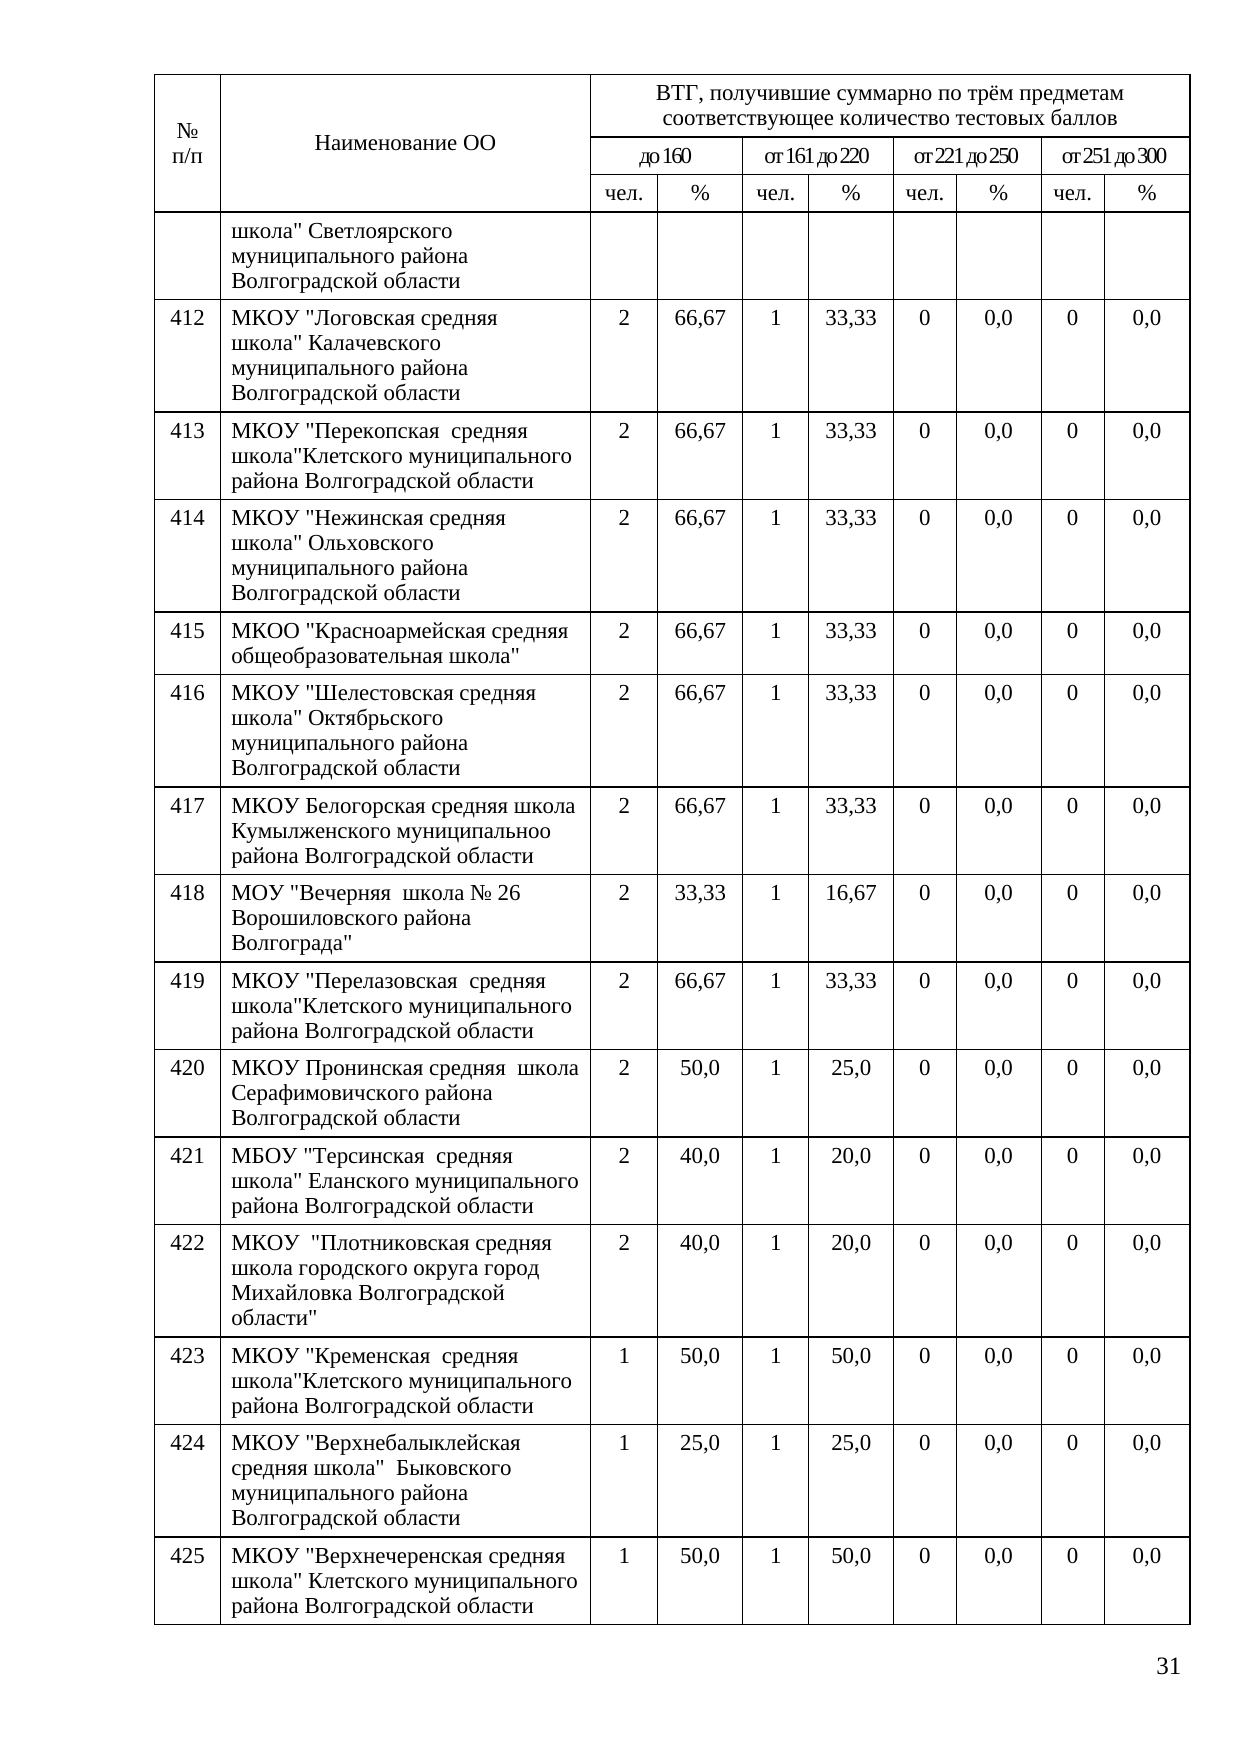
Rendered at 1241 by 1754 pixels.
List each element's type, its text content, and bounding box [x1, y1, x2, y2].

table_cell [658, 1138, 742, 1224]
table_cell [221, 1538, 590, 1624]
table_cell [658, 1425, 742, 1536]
table_cell % [957, 175, 1041, 211]
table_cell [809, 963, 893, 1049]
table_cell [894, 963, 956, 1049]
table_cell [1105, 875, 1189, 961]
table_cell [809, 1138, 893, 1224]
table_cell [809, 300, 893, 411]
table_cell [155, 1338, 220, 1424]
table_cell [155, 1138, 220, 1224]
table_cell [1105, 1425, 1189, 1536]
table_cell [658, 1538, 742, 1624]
table_cell до 160 [591, 138, 742, 174]
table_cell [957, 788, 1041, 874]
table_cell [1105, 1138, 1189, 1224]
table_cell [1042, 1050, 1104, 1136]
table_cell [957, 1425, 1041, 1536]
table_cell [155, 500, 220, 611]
table_cell чел. [743, 175, 808, 211]
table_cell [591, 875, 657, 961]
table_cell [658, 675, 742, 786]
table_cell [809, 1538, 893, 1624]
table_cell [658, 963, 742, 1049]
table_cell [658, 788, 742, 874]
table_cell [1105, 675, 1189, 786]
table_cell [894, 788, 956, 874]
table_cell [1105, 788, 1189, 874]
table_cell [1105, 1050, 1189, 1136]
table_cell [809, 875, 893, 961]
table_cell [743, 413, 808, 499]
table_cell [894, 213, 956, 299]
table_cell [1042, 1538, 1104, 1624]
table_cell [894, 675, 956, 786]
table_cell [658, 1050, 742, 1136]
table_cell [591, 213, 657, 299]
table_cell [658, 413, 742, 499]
table_cell чел. [591, 175, 657, 211]
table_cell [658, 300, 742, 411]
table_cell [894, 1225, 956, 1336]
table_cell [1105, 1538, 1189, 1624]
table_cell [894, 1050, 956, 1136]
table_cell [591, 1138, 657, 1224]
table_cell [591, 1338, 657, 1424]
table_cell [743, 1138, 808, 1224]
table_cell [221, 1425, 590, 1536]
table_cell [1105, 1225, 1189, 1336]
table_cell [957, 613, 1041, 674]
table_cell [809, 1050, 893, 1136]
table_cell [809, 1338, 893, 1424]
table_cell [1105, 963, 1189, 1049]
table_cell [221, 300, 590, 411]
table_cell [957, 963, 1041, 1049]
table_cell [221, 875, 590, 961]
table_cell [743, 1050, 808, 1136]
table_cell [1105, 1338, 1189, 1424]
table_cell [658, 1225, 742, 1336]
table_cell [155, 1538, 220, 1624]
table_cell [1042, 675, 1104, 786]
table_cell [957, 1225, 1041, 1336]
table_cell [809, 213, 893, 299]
table_cell % [1105, 175, 1189, 211]
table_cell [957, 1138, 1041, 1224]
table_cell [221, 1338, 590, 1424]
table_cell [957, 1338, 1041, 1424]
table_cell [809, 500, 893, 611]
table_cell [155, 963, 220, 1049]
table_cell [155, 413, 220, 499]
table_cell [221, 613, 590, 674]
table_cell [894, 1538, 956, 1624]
table_header ВТГ, получившие суммарно по трём предметам соответствующее количество тестовых баллов [591, 75, 1189, 136]
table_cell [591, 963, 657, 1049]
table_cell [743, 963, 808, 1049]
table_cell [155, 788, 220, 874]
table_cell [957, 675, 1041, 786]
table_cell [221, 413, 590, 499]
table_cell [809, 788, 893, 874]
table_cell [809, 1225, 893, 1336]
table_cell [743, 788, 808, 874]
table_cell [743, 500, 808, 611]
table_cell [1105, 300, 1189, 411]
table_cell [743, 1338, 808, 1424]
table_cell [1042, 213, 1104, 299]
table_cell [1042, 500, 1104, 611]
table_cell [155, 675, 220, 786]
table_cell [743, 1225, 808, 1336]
table_cell % [809, 175, 893, 211]
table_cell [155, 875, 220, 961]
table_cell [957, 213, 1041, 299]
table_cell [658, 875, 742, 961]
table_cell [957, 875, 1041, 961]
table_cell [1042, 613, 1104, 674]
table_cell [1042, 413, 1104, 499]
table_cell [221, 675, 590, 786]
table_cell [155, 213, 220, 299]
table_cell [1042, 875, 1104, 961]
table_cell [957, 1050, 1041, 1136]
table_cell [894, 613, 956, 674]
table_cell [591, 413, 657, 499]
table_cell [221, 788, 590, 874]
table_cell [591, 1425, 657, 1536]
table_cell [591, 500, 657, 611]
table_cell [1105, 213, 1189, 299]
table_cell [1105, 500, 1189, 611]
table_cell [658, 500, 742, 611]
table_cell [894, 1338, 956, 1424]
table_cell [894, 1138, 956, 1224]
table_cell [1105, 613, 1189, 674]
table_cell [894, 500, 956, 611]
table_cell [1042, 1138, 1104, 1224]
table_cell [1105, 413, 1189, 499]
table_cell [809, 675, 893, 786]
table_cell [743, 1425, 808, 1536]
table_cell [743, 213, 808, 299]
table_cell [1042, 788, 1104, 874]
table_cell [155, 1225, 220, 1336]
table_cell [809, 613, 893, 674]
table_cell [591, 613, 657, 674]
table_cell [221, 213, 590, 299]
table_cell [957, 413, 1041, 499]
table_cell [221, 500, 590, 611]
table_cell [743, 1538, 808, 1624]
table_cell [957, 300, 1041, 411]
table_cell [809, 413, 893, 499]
table_header Наименование ОО [221, 75, 590, 211]
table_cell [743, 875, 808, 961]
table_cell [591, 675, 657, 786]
table_cell от 221 до 250 [894, 138, 1041, 174]
table_cell от 251 до 300 [1042, 138, 1189, 174]
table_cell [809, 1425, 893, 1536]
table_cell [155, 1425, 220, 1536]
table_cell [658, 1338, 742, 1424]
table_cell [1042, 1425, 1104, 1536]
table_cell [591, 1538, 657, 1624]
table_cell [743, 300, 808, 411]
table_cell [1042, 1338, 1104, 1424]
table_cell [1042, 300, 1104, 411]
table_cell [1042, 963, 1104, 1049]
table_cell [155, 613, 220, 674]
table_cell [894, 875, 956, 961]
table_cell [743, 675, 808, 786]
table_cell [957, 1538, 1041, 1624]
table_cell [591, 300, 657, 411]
table_cell чел. [1042, 175, 1104, 211]
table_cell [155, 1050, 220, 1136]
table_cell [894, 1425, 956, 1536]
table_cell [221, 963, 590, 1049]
table_cell % [658, 175, 742, 211]
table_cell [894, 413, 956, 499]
table_header № п/п [155, 75, 220, 211]
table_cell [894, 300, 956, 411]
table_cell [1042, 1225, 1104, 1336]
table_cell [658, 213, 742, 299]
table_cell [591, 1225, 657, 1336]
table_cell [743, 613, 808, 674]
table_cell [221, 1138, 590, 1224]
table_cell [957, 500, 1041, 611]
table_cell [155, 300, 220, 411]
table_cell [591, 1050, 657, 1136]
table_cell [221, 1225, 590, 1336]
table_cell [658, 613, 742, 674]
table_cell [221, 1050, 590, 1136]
table_cell чел. [894, 175, 956, 211]
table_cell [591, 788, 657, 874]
table_cell от 161 до 220 [743, 138, 893, 174]
